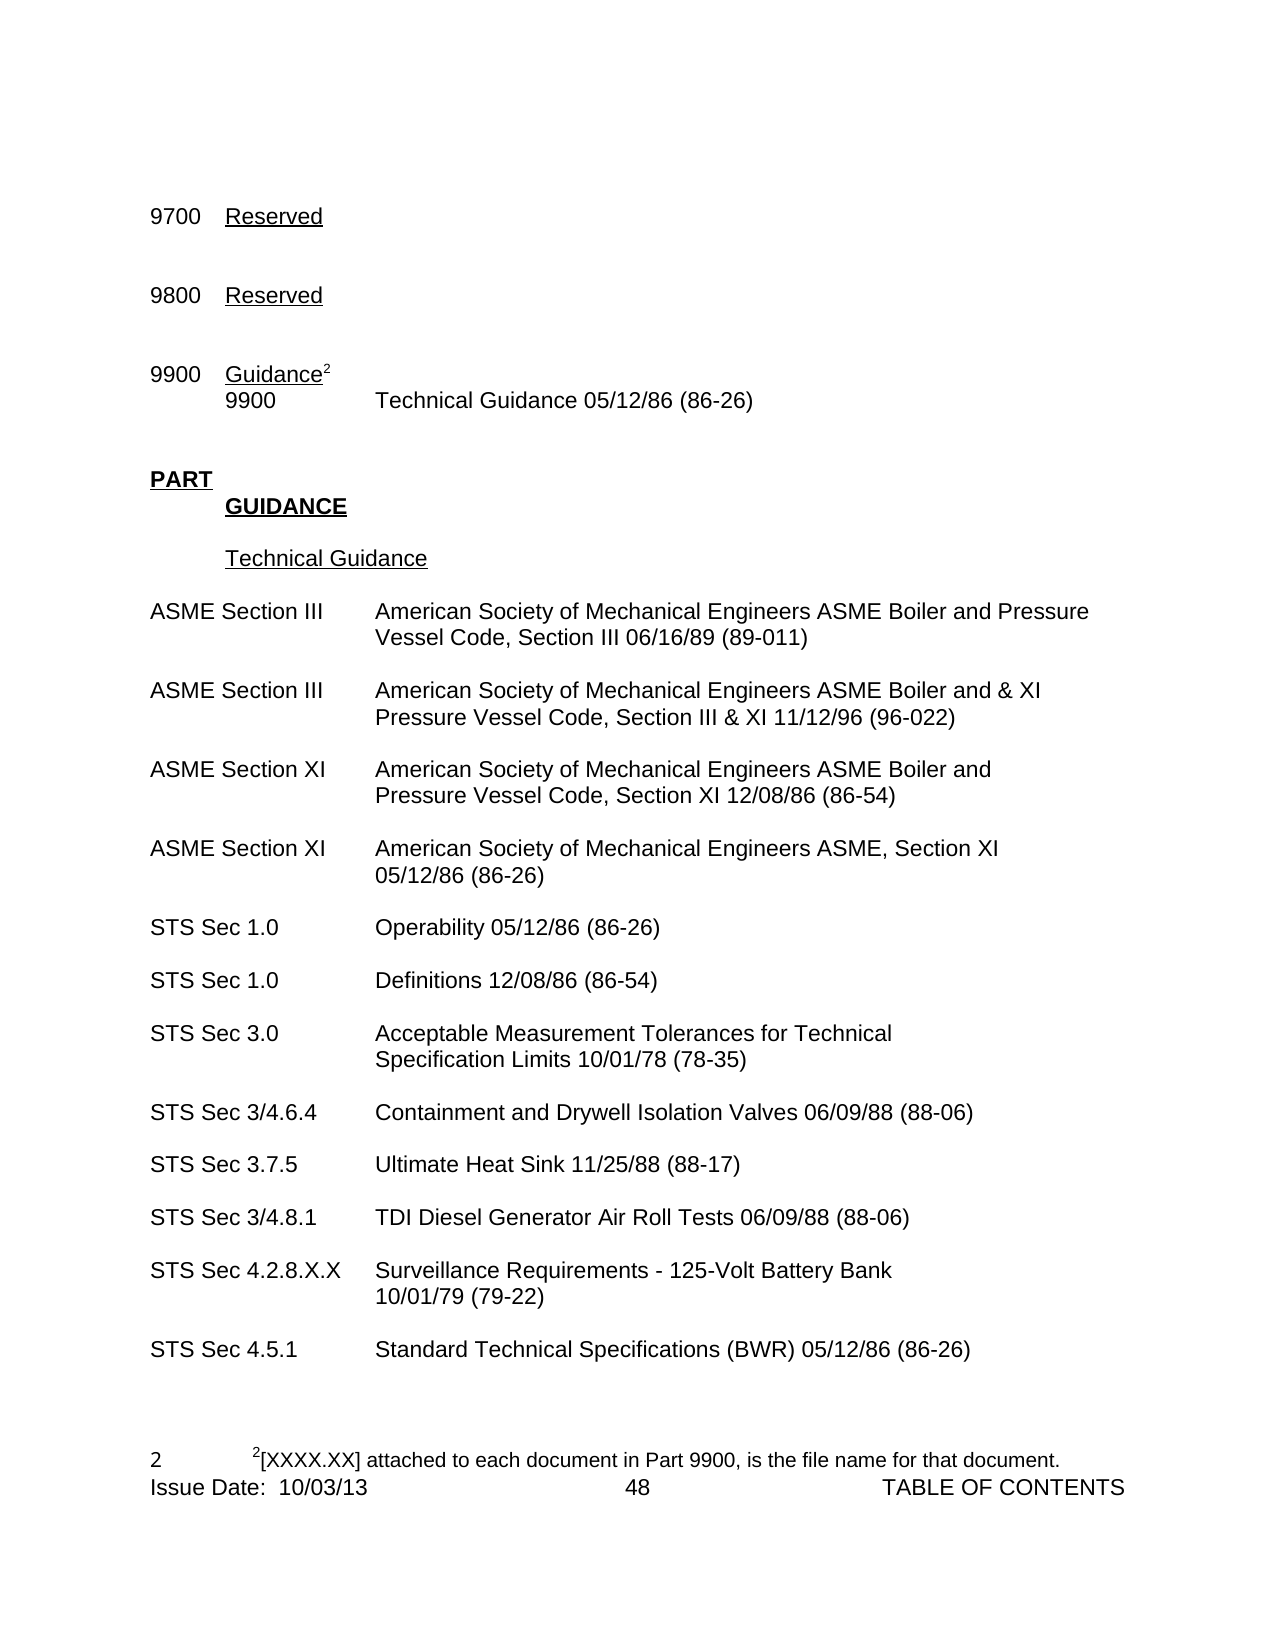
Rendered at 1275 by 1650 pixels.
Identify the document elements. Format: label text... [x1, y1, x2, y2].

text 9900 Guidance2 [150, 361, 1125, 387]
text PART [150, 466, 1125, 493]
text STS Sec 1.0 Definitions 12/08/86 (86-54) [150, 967, 1125, 993]
text 9800 Reserved [150, 282, 1125, 308]
text Pressure Vessel Code, Section III & XI 11/12/96 (96-022) [150, 703, 1125, 730]
text STS Sec 4.5.1 Standard Technical Specifications (BWR) 05/12/86 (86-26) [150, 1336, 1125, 1362]
text STS Sec 3.7.5 Ultimate Heat Sink 11/25/88 (88-17) [150, 1151, 1125, 1178]
text Technical Guidance [150, 545, 1125, 572]
text STS Sec 1.0 Operability 05/12/86 (86-26) [150, 914, 1125, 941]
text Specification Limits 10/01/78 (78-35) [225, 1046, 1125, 1072]
text 9700 Reserved [150, 203, 1125, 229]
text 9900 Technical Guidance 05/12/86 (86-26) [150, 387, 1125, 413]
text STS Sec 4.2.8.X.X Surveillance Requirements - 125-Volt Battery Bank [150, 1257, 1125, 1283]
text ASME Section XI American Society of Mechanical Engineers ASME Boiler and [150, 756, 1125, 782]
text GUIDANCE [150, 493, 1125, 519]
text 05/12/86 (86-26) [150, 862, 1125, 888]
text ASME Section XI American Society of Mechanical Engineers ASME, Section XI [150, 835, 1125, 862]
text STS Sec 3/4.6.4 Containment and Drywell Isolation Valves 06/09/88 (88-06) [150, 1099, 1125, 1125]
text STS Sec 3/4.8.1 TDI Diesel Generator Air Roll Tests 06/09/88 (88-06) [150, 1204, 1125, 1231]
text ASME Section III American Society of Mechanical Engineers ASME Boiler and & XI [150, 677, 1125, 703]
text Pressure Vessel Code, Section XI 12/08/86 (86-54) [150, 782, 1125, 809]
text ASME Section III American Society of Mechanical Engineers ASME Boiler and Pressure Vessel Code, Section III 06/16/89 (89-011) [150, 598, 1125, 651]
text 10/01/79 (79-22) [150, 1283, 1125, 1309]
text STS Sec 3.0 Acceptable Measurement Tolerances for Technical [150, 1020, 1125, 1046]
